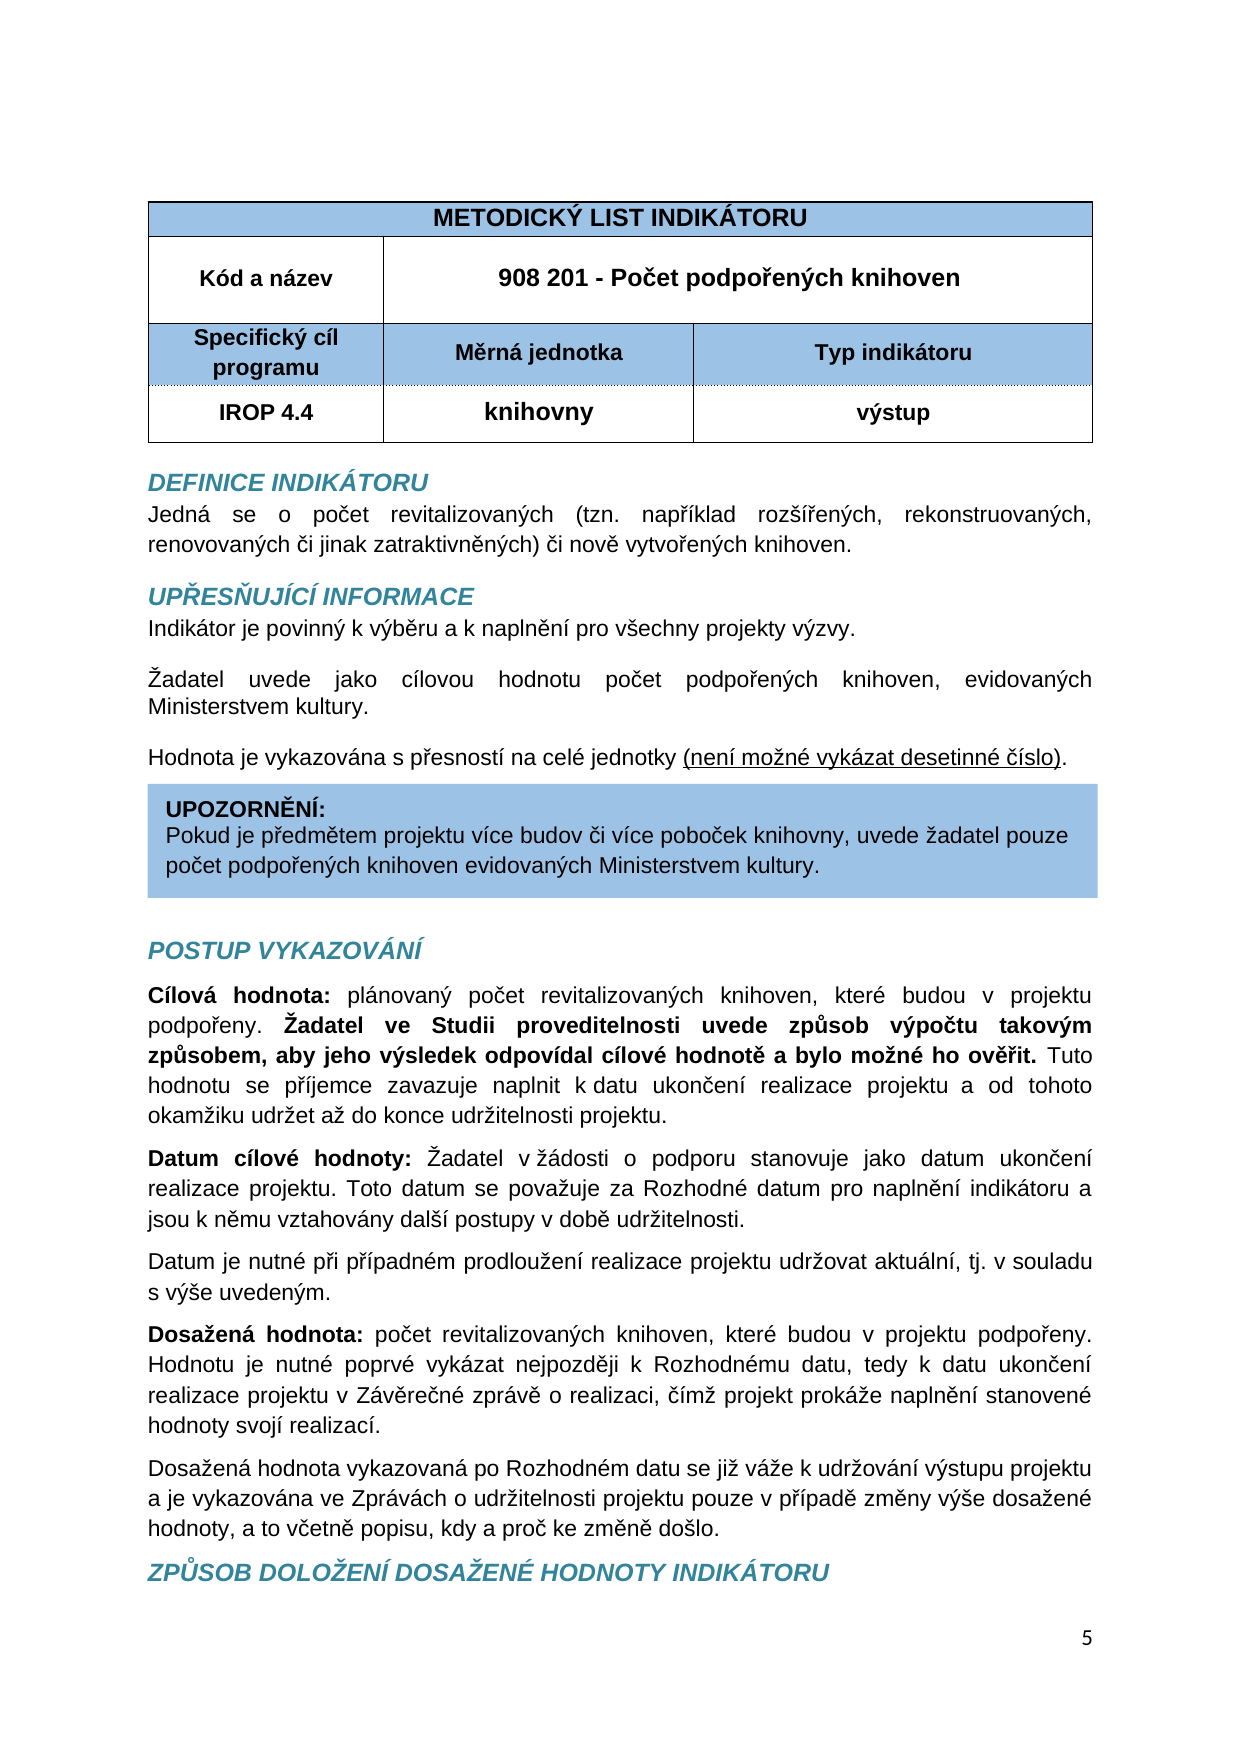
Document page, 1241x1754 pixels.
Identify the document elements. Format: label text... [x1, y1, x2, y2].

text Cílová hodnota: plánovaný počet revitalizovaných knihoven, které budou v projektu podpořeny. Žadatel ve Studii proveditelnosti uvede způsob výpočtu takovým způsobem, aby jeho výsledek odpovídal cílové hodnotě a bylo možné ho ověřit. Tuto hodnotu se příjemce zavazuje naplnit k datu ukončení realizace projektu a od tohoto okamžiku udržet až do konce udržitelnosti projektu. [148, 982, 1093, 1129]
text Definice indikátoru [148, 468, 1093, 497]
table_cell knihovny [384, 385, 693, 442]
text Upřesňující informace [148, 582, 1093, 611]
table_cell výstup [694, 385, 1092, 442]
text Dosažená hodnota: počet revitalizovaných knihoven, které budou v projektu podpořeny. Hodnotu je nutné poprvé vykázat nejpozději k Rozhodnému datu, tedy k datu ukončení realizace projektu v Závěrečné zprávě o realizaci, čímž projekt prokáže naplnění stanovené hodnoty svojí realizací. [148, 1321, 1093, 1438]
text postup vykazování [148, 936, 1093, 965]
text Hodnota je vykazována s přesností na celé jednotky (není možné vykázat desetinné číslo). [148, 744, 1093, 771]
table_cell Typ indikátoru [694, 324, 1092, 385]
text Datum cílové hodnoty: Žadatel v žádosti o podporu stanovuje jako datum ukončení realizace projektu. Toto datum se považuje za Rozhodné datum pro naplnění indikátoru a jsou k němu vztahovány další postupy v době udržitelnosti. [148, 1145, 1093, 1232]
text Indikátor je povinný k výběru a k naplnění pro všechny projekty výzvy. [148, 615, 1093, 641]
table_header METODICKÝ LIST INDIKÁTORU [149, 203, 1092, 236]
table_cell IROP 4.4 [149, 385, 383, 442]
text Jedná se o počet revitalizovaných (tzn. například rozšířených, rekonstruovaných, renovovaných či jinak zatraktivněných) či nově vytvořených knihoven. [148, 501, 1093, 557]
text Způsob doložení dosažené hodnoty indikátoru [148, 1558, 1093, 1586]
table_cell 908 201 - Počet podpořených knihoven [384, 237, 1092, 323]
table_cell Měrná jednotka [384, 324, 693, 385]
table_cell Specifický cíl programu [149, 324, 383, 385]
text Datum je nutné při případném prodloužení realizace projektu udržovat aktuální, tj. v souladu s výše uvedeným. [148, 1248, 1093, 1305]
text Pokud je předmětem projektu více budov či více poboček knihovny, uvede žadatel pouze počet podpořených knihoven evidovaných Ministerstvem kultury. [165, 822, 1069, 878]
text Dosažená hodnota vykazovaná po Rozhodném datu se již váže k udržování výstupu projektu a je vykazována ve Zprávách o udržitelnosti projektu pouze v případě změny výše dosažené hodnoty, a to včetně popisu, kdy a proč ke změně došlo. [148, 1454, 1093, 1541]
table_cell Kód a název [149, 237, 383, 323]
text Žadatel uvede jako cílovou hodnotu počet podpořených knihoven, evidovaných Ministerstvem kultury. [148, 666, 1093, 719]
text UPOZORNĚNÍ: [165, 796, 1069, 822]
